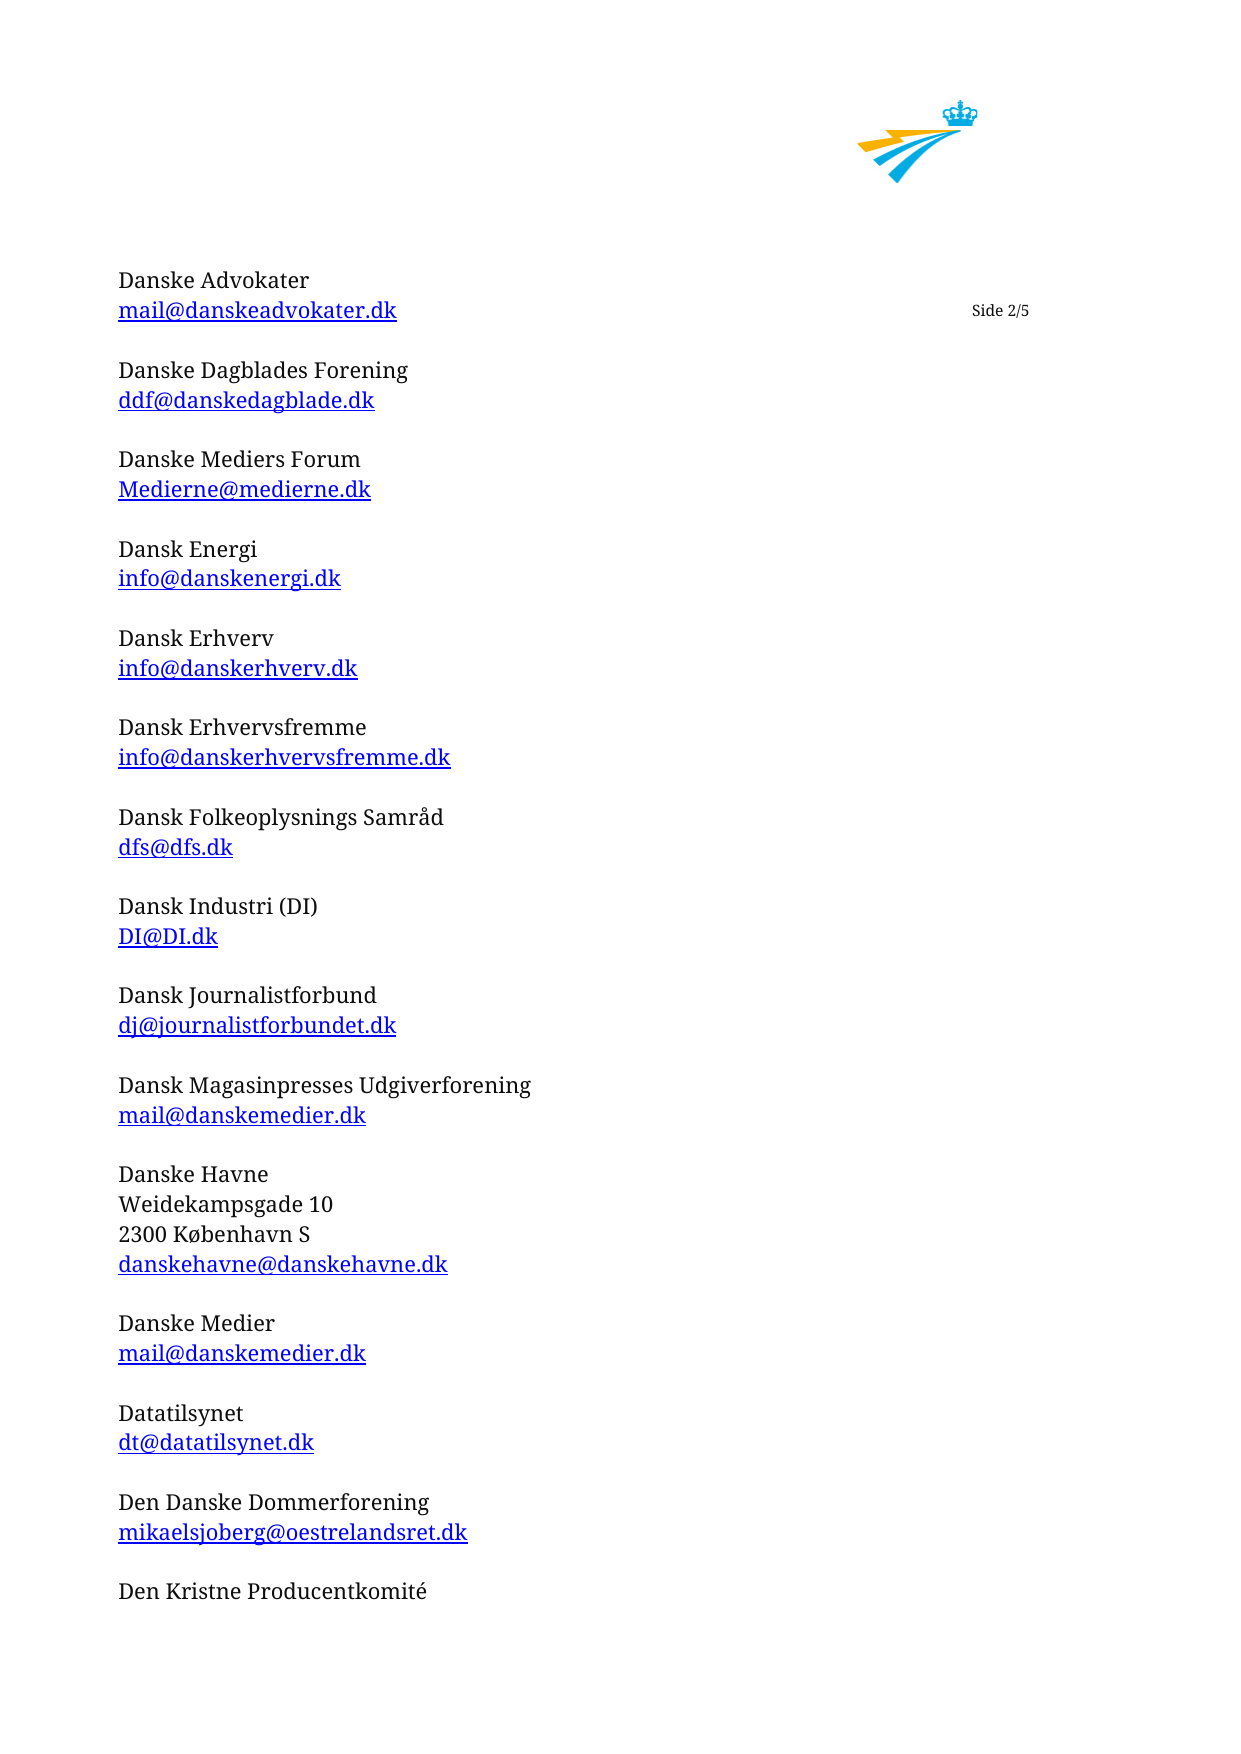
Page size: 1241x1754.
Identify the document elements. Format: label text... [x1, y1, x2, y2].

text info@danskenergi.dk [118, 563, 886, 593]
text DI@DI.dk [118, 921, 886, 951]
text Medierne@medierne.dk [118, 474, 886, 504]
text ddf@danskedagblade.dk [118, 384, 886, 414]
text info@danskerhvervsfremme.dk [118, 742, 886, 772]
text dfs@dfs.dk [118, 831, 886, 861]
text Dansk Journalistforbund [118, 980, 886, 1010]
text mail@danskeadvokater.dk [118, 295, 886, 325]
text Danske Medier [118, 1308, 886, 1338]
text mikaelsjoberg@oestrelandsret.dk [118, 1517, 886, 1546]
text Danske Advokater [118, 265, 886, 295]
text Dansk Magasinpresses Udgiverforening [118, 1070, 886, 1099]
text Danske Dagblades Forening [118, 355, 886, 384]
text Datatilsynet [118, 1397, 886, 1427]
text Danske Havne [118, 1159, 886, 1189]
text Den Kristne Producentkomité [118, 1576, 886, 1606]
picture [857, 100, 978, 183]
text Dansk Erhvervsfremme [118, 712, 886, 742]
text danskehavne@danskehavne.dk [118, 1248, 886, 1278]
picture [951, 110, 958, 118]
text dt@datatilsynet.dk [118, 1427, 886, 1457]
text Weidekampsgade 10 2300 København S [118, 1189, 886, 1248]
text info@danskerhverv.dk [118, 653, 886, 682]
text Danske Mediers Forum [118, 444, 886, 474]
text mail@danskemedier.dk [118, 1099, 886, 1129]
picture [963, 110, 969, 118]
text Dansk Industri (DI) [118, 891, 886, 921]
text Dansk Energi [118, 533, 886, 563]
text Dansk Erhverv [118, 623, 886, 653]
text Den Danske Dommerforening [118, 1487, 886, 1517]
text mail@danskemedier.dk [118, 1338, 886, 1368]
text Dansk Folkeoplysnings Samråd [118, 802, 886, 831]
text dj@journalistforbundet.dk [118, 1010, 886, 1040]
